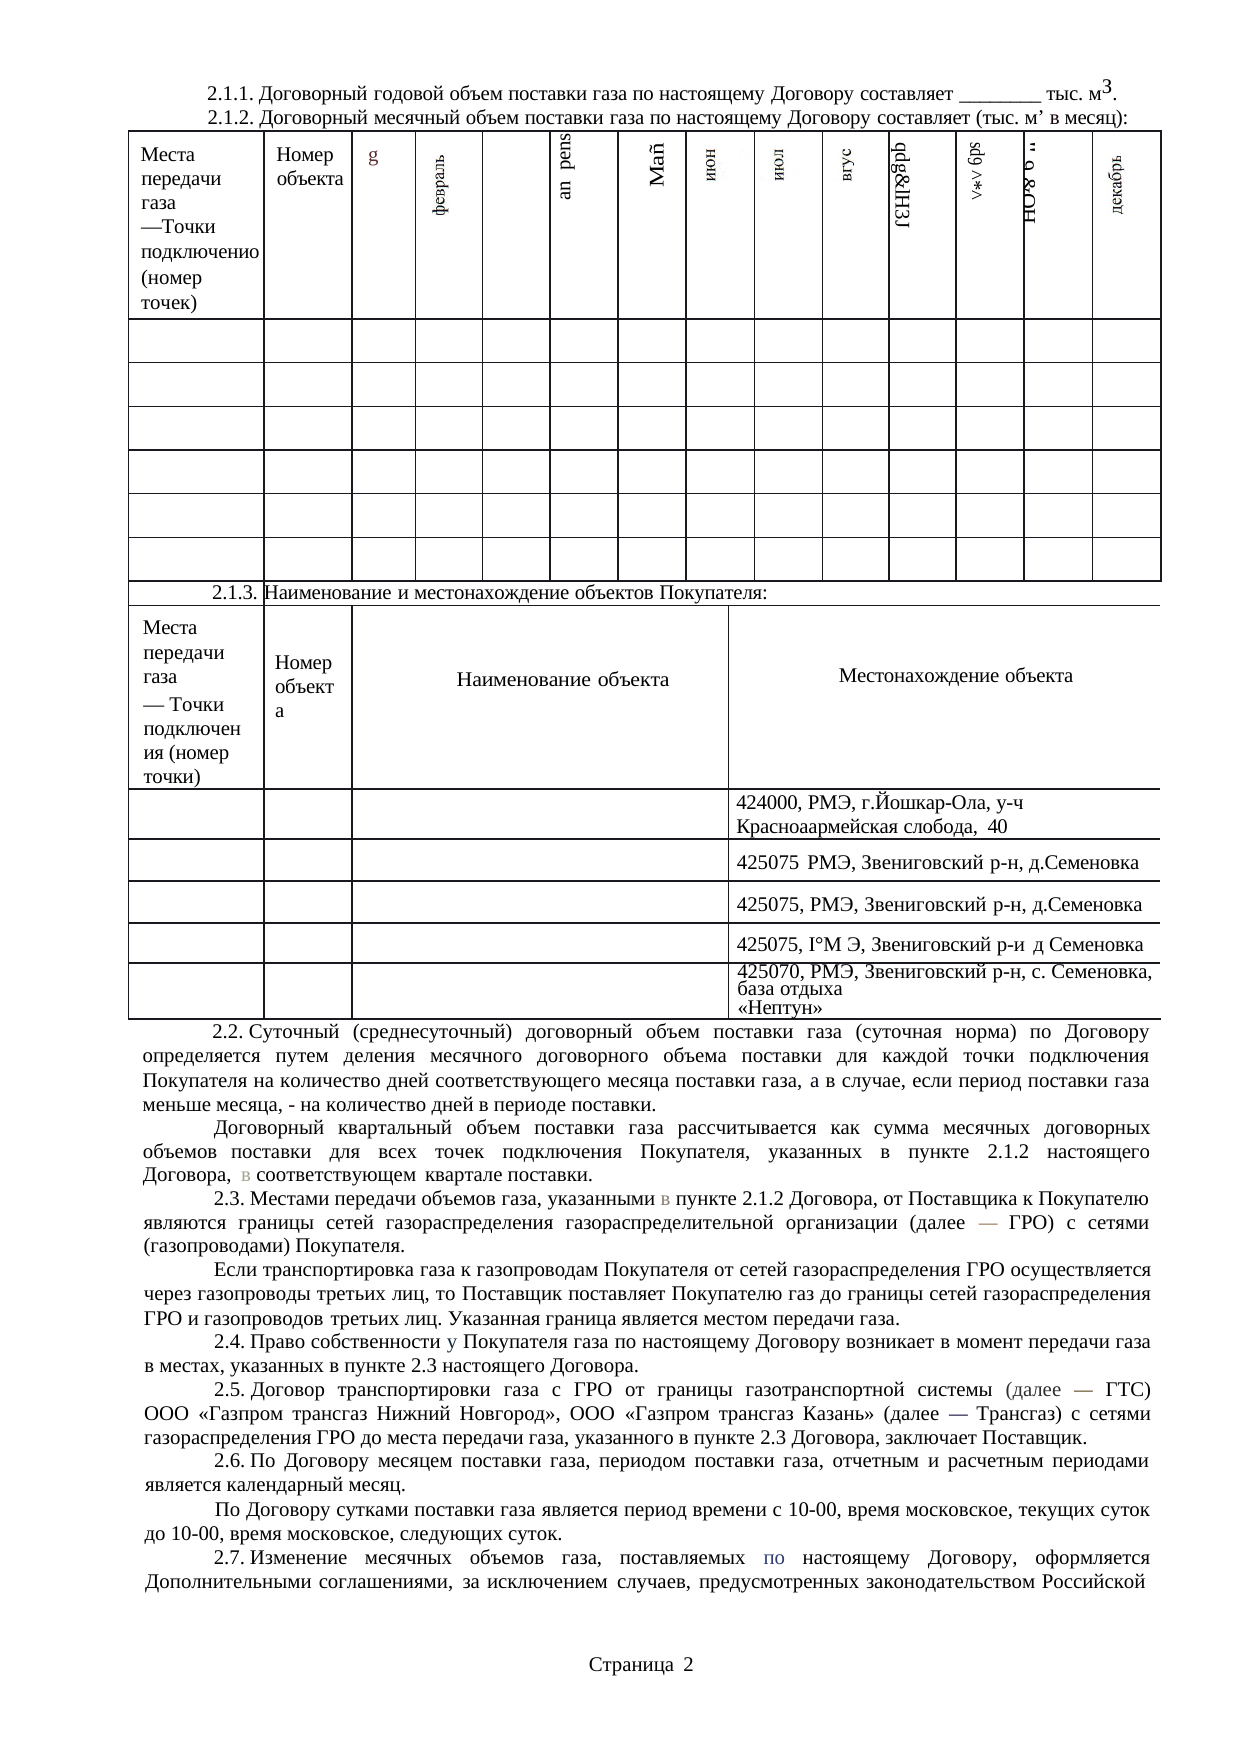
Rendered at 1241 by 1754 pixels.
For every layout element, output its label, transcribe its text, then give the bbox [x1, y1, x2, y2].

table_cell [619, 451, 685, 493]
table_cell [957, 451, 1023, 493]
table_cell [619, 407, 685, 449]
table_cell [265, 924, 351, 962]
table_cell [265, 790, 351, 838]
table_header [1093, 132, 1160, 318]
list Право собственности у Покупателя газа по настоящему Договору возникает в момент передачи газа в местах, указанных в пункте 2.3 настоящего Договора. [144, 1330, 1151, 1377]
table_cell [687, 538, 754, 580]
table_cell 2.1.3. [129, 582, 263, 604]
table_cell Номер объекта [265, 606, 351, 788]
table_cell [755, 494, 822, 537]
table_cell [890, 320, 955, 362]
table_cell [265, 494, 351, 537]
list Местами передачи объемов газа, указанными в пункте 2.1.2 Договора, от Поставщика к Покупателю являются границы сетей газораспределения газораспределительной организации (далее — ГРО) с сетями (газопроводами) Покупателя. [143, 1186, 1149, 1257]
table_cell [265, 451, 351, 493]
picture [1106, 156, 1125, 214]
list Суточный (среднесуточный) договорный объем поставки газа (суточная норма) по Договору определяется путем деления месячного договорного объема поставки для каждой точки подключения Покупателя на количество дней соответствующего месяца поставки газа, а в случае, если период поставки газа меньше месяца, - на количество дней в периоде поставки. [142, 1020, 1150, 1116]
table_cell [353, 924, 728, 962]
table_cell Наименование объекта [353, 606, 728, 788]
table_cell [416, 538, 482, 580]
table_cell [823, 494, 888, 537]
table_cell [551, 320, 617, 362]
table_header an pens [551, 132, 617, 318]
table_cell [483, 494, 549, 537]
table_cell [551, 494, 617, 537]
table_cell [265, 964, 351, 1018]
table_cell [129, 924, 263, 962]
table_cell [619, 494, 685, 537]
table_cell [129, 363, 263, 406]
table_cell Местонахождение объекта [729, 605, 1161, 788]
table_cell [265, 882, 351, 922]
table_header [483, 132, 549, 318]
table_cell [1025, 363, 1092, 406]
table_cell [890, 494, 955, 537]
table_cell [823, 407, 888, 449]
list Договор транспортировки газа с ГРО от границы газотранспортной системы (далее — ГТС) ООО «Газпром трансгаз Нижний Новгород», ООО «Газпром трансгаз Казань» (далее — Трансгаз) с сетями газораспределения ГРО до места передачи газа, указанного в пункте 2.3 Договора, заключает Поставщик. [144, 1377, 1151, 1449]
table_cell [353, 407, 415, 449]
table_cell [129, 451, 263, 493]
table_cell [619, 363, 685, 406]
table_cell [1025, 538, 1092, 580]
table_header " 9 &OH [1025, 132, 1092, 318]
table_cell [1093, 320, 1160, 362]
table_cell [957, 494, 1023, 537]
table_cell [755, 363, 822, 406]
table_cell [823, 320, 888, 362]
table_header g [353, 132, 415, 318]
table_cell [1093, 363, 1160, 406]
table_cell 425075, PМЭ, Звениговский р-н, д.Семеновка [729, 880, 1161, 922]
table_cell [353, 451, 415, 493]
table_cell [957, 538, 1023, 580]
table_cell 424000, РМЭ, г.Йошкар-Ола, у-ч Красноаармейская слобода, 40 [729, 788, 1161, 838]
table_cell [353, 363, 415, 406]
table_cell 425075, І°М Э, Звениговский р-и д Семеновка [729, 922, 1161, 962]
table_cell [353, 840, 728, 880]
table_cell [1025, 451, 1092, 493]
table_cell [416, 451, 482, 493]
table_cell [1025, 320, 1092, 362]
table_cell [755, 538, 822, 580]
list Договорный месячный объем поставки газа по настоящему Договору составляет (тыс. м’ в месяц): [207, 105, 1211, 129]
table_cell [687, 494, 754, 537]
table_cell [755, 407, 822, 449]
table_cell [416, 494, 482, 537]
table_cell [353, 964, 728, 1018]
text Страница 2 [589, 1652, 1211, 1688]
table_cell [1093, 407, 1160, 449]
table_cell [483, 407, 549, 449]
table_cell [687, 407, 754, 449]
table_cell [890, 363, 955, 406]
table_cell Наименование и местонахождение объектов Покупателя: [265, 582, 1161, 604]
table_cell [129, 790, 263, 838]
table_cell [353, 538, 415, 580]
table_cell [551, 407, 617, 449]
table_cell [551, 451, 617, 493]
table_cell 425075 РМЭ, Звениговский р-н, д.Семеновка [729, 838, 1161, 880]
table_cell 425070, РМЭ, Звениговский р-н, с. Семеновка, база отдыха «Нептун» [729, 962, 1161, 1018]
table_cell [755, 451, 822, 493]
table_cell [483, 451, 549, 493]
table_header sd9 ^*^ [957, 132, 1023, 318]
table_cell [957, 407, 1023, 449]
text Договорный квартальный объем поставки газа рассчитывается как сумма месячных договорных объемов поставки для всех точек подключения Покупателя, указанных в пункте 2.1.2 настоящего Договора, в соответствующем квартале поставки. [143, 1116, 1150, 1186]
table_cell [129, 882, 263, 922]
table_cell [687, 451, 754, 493]
table_cell [129, 320, 263, 362]
table_cell [957, 363, 1023, 406]
table_cell [483, 363, 549, 406]
table_cell [755, 320, 822, 362]
table_cell [551, 538, 617, 580]
table_cell [619, 320, 685, 362]
list Изменение месячных объемов газа, поставляемых по настоящему Договору, оформляется Дополнительными соглашениями, за исключением случаев, предусмотренных законодательством Российской [145, 1544, 1150, 1593]
table_cell [687, 363, 754, 406]
table_cell [823, 363, 888, 406]
table_cell [265, 320, 351, 362]
table_cell [265, 538, 351, 580]
table_cell [353, 790, 728, 838]
table_cell [265, 840, 351, 880]
table_cell [416, 363, 482, 406]
table_cell [890, 407, 955, 449]
text По Договору сутками поставки газа является период времени с 10-00, время московское, текущих суток до 10-00, время московское, следующих суток. [144, 1496, 1151, 1544]
table_cell [957, 320, 1023, 362]
table_cell [129, 964, 263, 1018]
table_cell Места передачи газа — Точки подключения (номер точки) [129, 606, 263, 788]
table_header Места передачи газа —Точки подключенио (номер точек) [129, 132, 263, 318]
table_header [687, 132, 754, 318]
table_cell [619, 538, 685, 580]
table_cell [890, 451, 955, 493]
table_header qdg&lH3J [890, 132, 955, 318]
table_header [416, 132, 482, 318]
table_header [755, 132, 822, 318]
text Если транспортировка газа к газопроводам Покупателя от сетей газораспределения ГРО осуществляется через газопроводы третьих лиц, то Поставщик поставляет Покупателю газ до границы сетей газораспределения ГРО и газопроводов третьих лиц. Указанная граница является местом передачи газа. [144, 1257, 1152, 1329]
table_cell [353, 882, 728, 922]
table_cell [353, 494, 415, 537]
table_cell [416, 407, 482, 449]
table_cell [551, 363, 617, 406]
table_cell [1025, 407, 1092, 449]
table_header Номер объекта [265, 132, 351, 318]
table_cell [1025, 494, 1092, 537]
table_cell [687, 320, 754, 362]
table_cell [265, 407, 351, 449]
table_cell [823, 451, 888, 493]
list Договорный годовой объем поставки газа по настоящему Договору составляет ________ тыс. мЗ. [207, 81, 1211, 105]
table_cell [129, 538, 263, 580]
table_cell [416, 320, 482, 362]
table_cell [483, 320, 549, 362]
table_cell [129, 494, 263, 537]
table_cell [483, 538, 549, 580]
table_cell [129, 407, 263, 449]
list По Договору месяцем поставки газа, периодом поставки газа, отчетным и расчетным периодами является календарный месяц. [145, 1449, 1150, 1496]
table_cell [823, 538, 888, 580]
table_cell [129, 840, 263, 880]
table_header [823, 132, 888, 318]
table_header Mañ [619, 132, 685, 318]
table_cell [1093, 451, 1160, 493]
table_cell [890, 538, 955, 580]
table_cell [1093, 494, 1160, 537]
picture [432, 155, 449, 215]
table_cell [353, 320, 415, 362]
table_cell [1093, 538, 1160, 580]
table_cell [265, 363, 351, 406]
